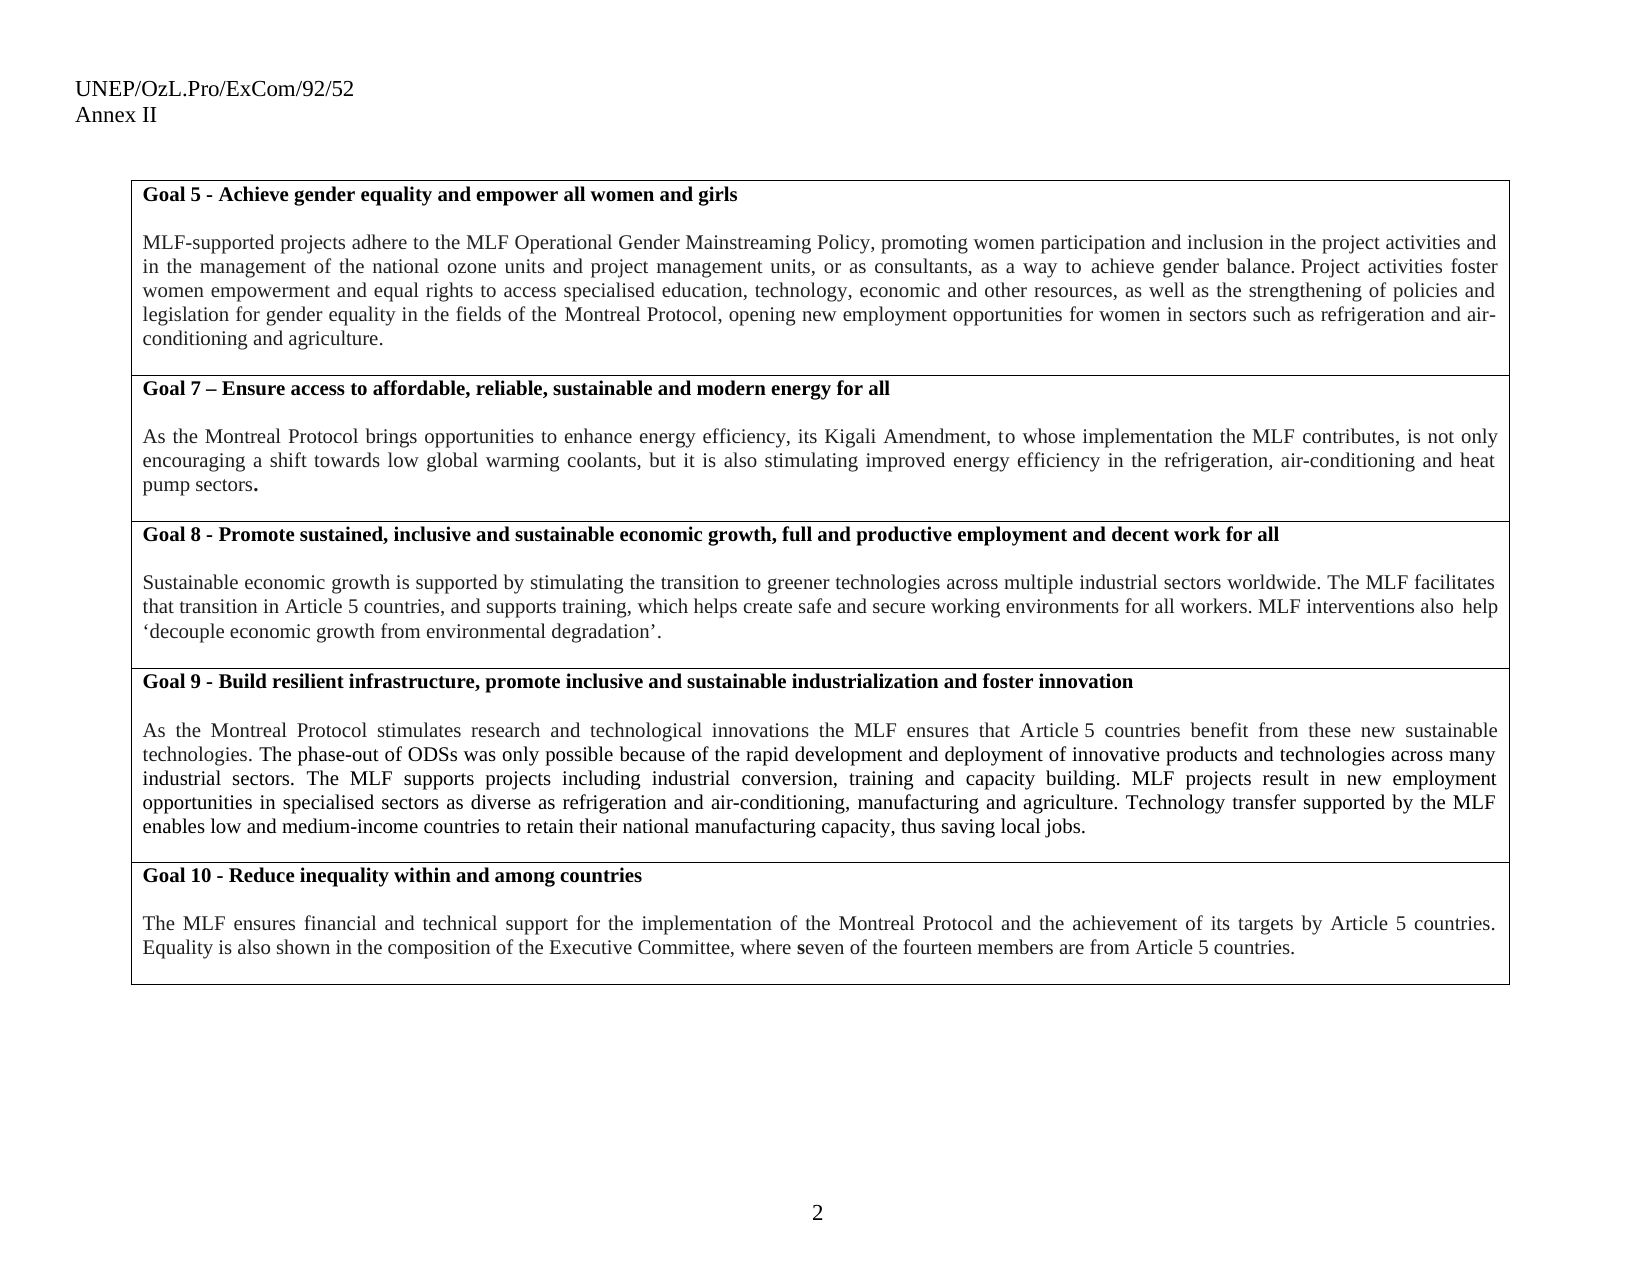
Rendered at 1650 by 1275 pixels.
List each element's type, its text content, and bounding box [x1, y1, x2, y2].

table_cell Goal 10 - Reduce inequality within and among countries The MLF ensures financial and technical support for the implementation of the Montreal Protocol and the achievement of its targets by Article 5 countries. Equality is also shown in the composition of the Executive Committee, where seven of the fourteen members are from Article 5 countries. [132, 863, 1509, 984]
table_cell Goal 5 - Achieve gender equality and empower all women and girls MLF-supported projects adhere to the MLF Operational Gender Mainstreaming Policy, promoting women participation and inclusion in the project activities and in the management of the national ozone units and project management units, or as consultants, as a way to achieve gender balance. Project activities foster women empowerment and equal rights to access specialised education, technology, economic and other resources, as well as the strengthening of policies and legislation for gender equality in the fields of the Montreal Protocol, opening new employment opportunities for women in sectors such as refrigeration and air-conditioning and agriculture. [132, 181, 1509, 375]
table_cell Goal 8 - Promote sustained, inclusive and sustainable economic growth, full and productive employment and decent work for all Sustainable economic growth is supported by stimulating the transition to greener technologies across multiple industrial sectors worldwide. The MLF facilitates that transition in Article 5 countries, and supports training, which helps create safe and secure working environments for all workers. MLF interventions also help ‘decouple economic growth from environmental degradation’. [132, 522, 1509, 668]
table_cell Goal 9 - Build resilient infrastructure, promote inclusive and sustainable industrialization and foster innovation As the Montreal Protocol stimulates research and technological innovations the MLF ensures that Article 5 countries benefit from these new sustainable technologies. The phase-out of ODSs was only possible because of the rapid development and deployment of innovative products and technologies across many industrial sectors. The MLF supports projects including industrial conversion, training and capacity building. MLF projects result in new employment opportunities in specialised sectors as diverse as refrigeration and air-conditioning, manufacturing and agriculture. Technology transfer supported by the MLF enables low and medium-income countries to retain their national manufacturing capacity, thus saving local jobs. [132, 669, 1509, 862]
table_cell Goal 7 – Ensure access to affordable, reliable, sustainable and modern energy for all As the Montreal Protocol brings opportunities to enhance energy efficiency, its Kigali Amendment, to whose implementation the MLF contributes, is not only encouraging a shift towards low global warming coolants, but it is also stimulating improved energy efficiency in the refrigeration, air-conditioning and heat pump sectors. [132, 376, 1509, 521]
